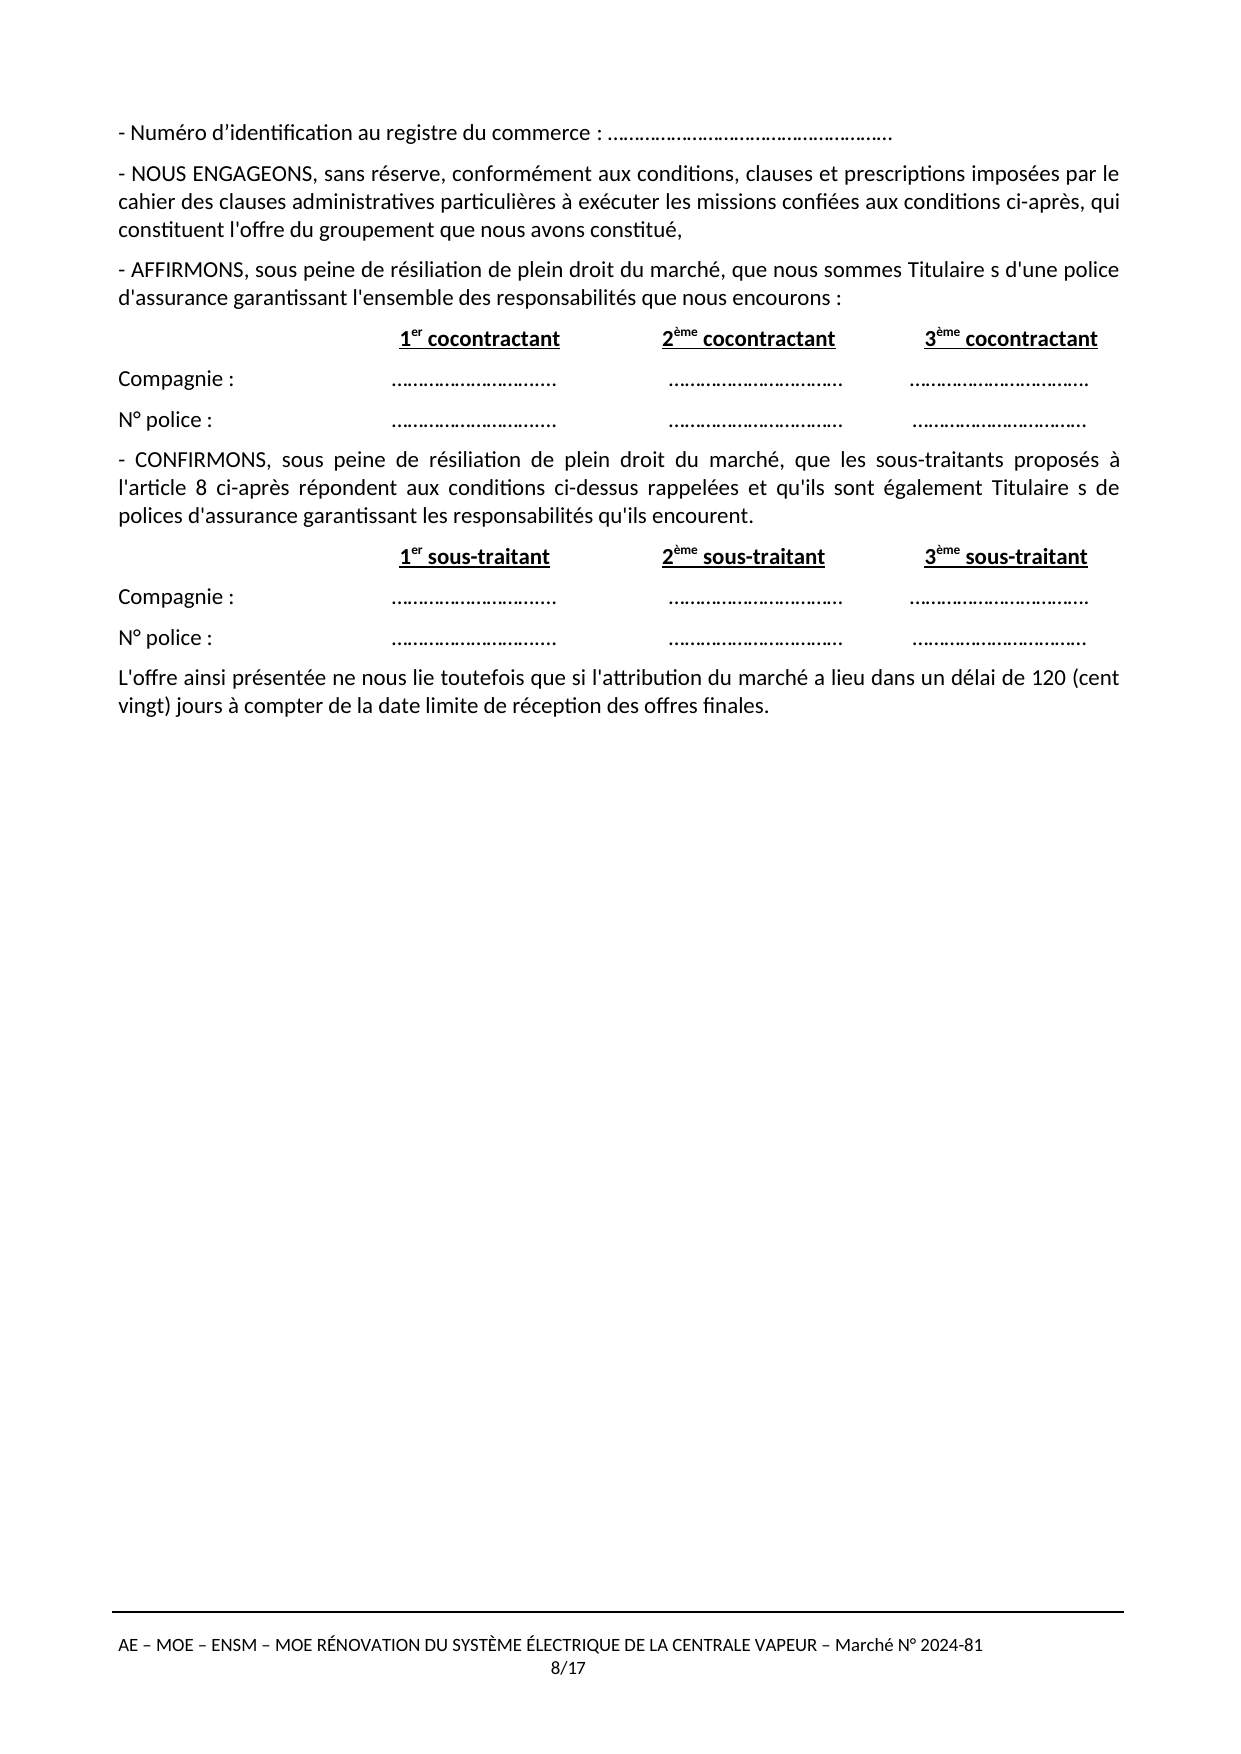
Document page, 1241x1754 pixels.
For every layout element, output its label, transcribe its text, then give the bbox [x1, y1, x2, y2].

text - CONFIRMONS, sous peine de résiliation de plein droit du marché, que les sous-traitants proposés à l'article 8 ci-après répondent aux conditions ci-dessus rappelées et qu'ils sont également Titulaire s de polices d'assurance garantissant les responsabilités qu'ils encourent. [118, 445, 1122, 529]
text Compagnie : ……………………….... …………………………… ……………………………. [118, 364, 1122, 392]
text 1er cocontractant 2ème cocontractant 3ème cocontractant [118, 324, 1122, 352]
text Compagnie : ……………………….... …………………………… ……………………………. [118, 582, 1122, 611]
text L'offre ainsi présentée ne nous lie toutefois que si l'attribution du marché a lieu dans un délai de 120 (cent vingt) jours à compter de la date limite de réception des offres finales. [118, 663, 1122, 719]
text - Numéro d’identification au registre du commerce : ……………………………………………… [118, 118, 1122, 146]
text N° police : ……………………….... …………………………… …………………………… [118, 405, 1122, 433]
text 1er sous-traitant 2ème sous-traitant 3ème sous-traitant [118, 542, 1122, 570]
text N° police : ……………………….... …………………………… …………………………… [118, 623, 1122, 651]
text - NOUS ENGAGEONS, sans réserve, conformément aux conditions, clauses et prescriptions imposées par le cahier des clauses administratives particulières à exécuter les missions confiées aux conditions ci-après, qui constituent l'offre du groupement que nous avons constitué, [118, 159, 1122, 243]
text - AFFIRMONS, sous peine de résiliation de plein droit du marché, que nous sommes Titulaire s d'une police d'assurance garantissant l'ensemble des responsabilités que nous encourons : [118, 255, 1122, 311]
